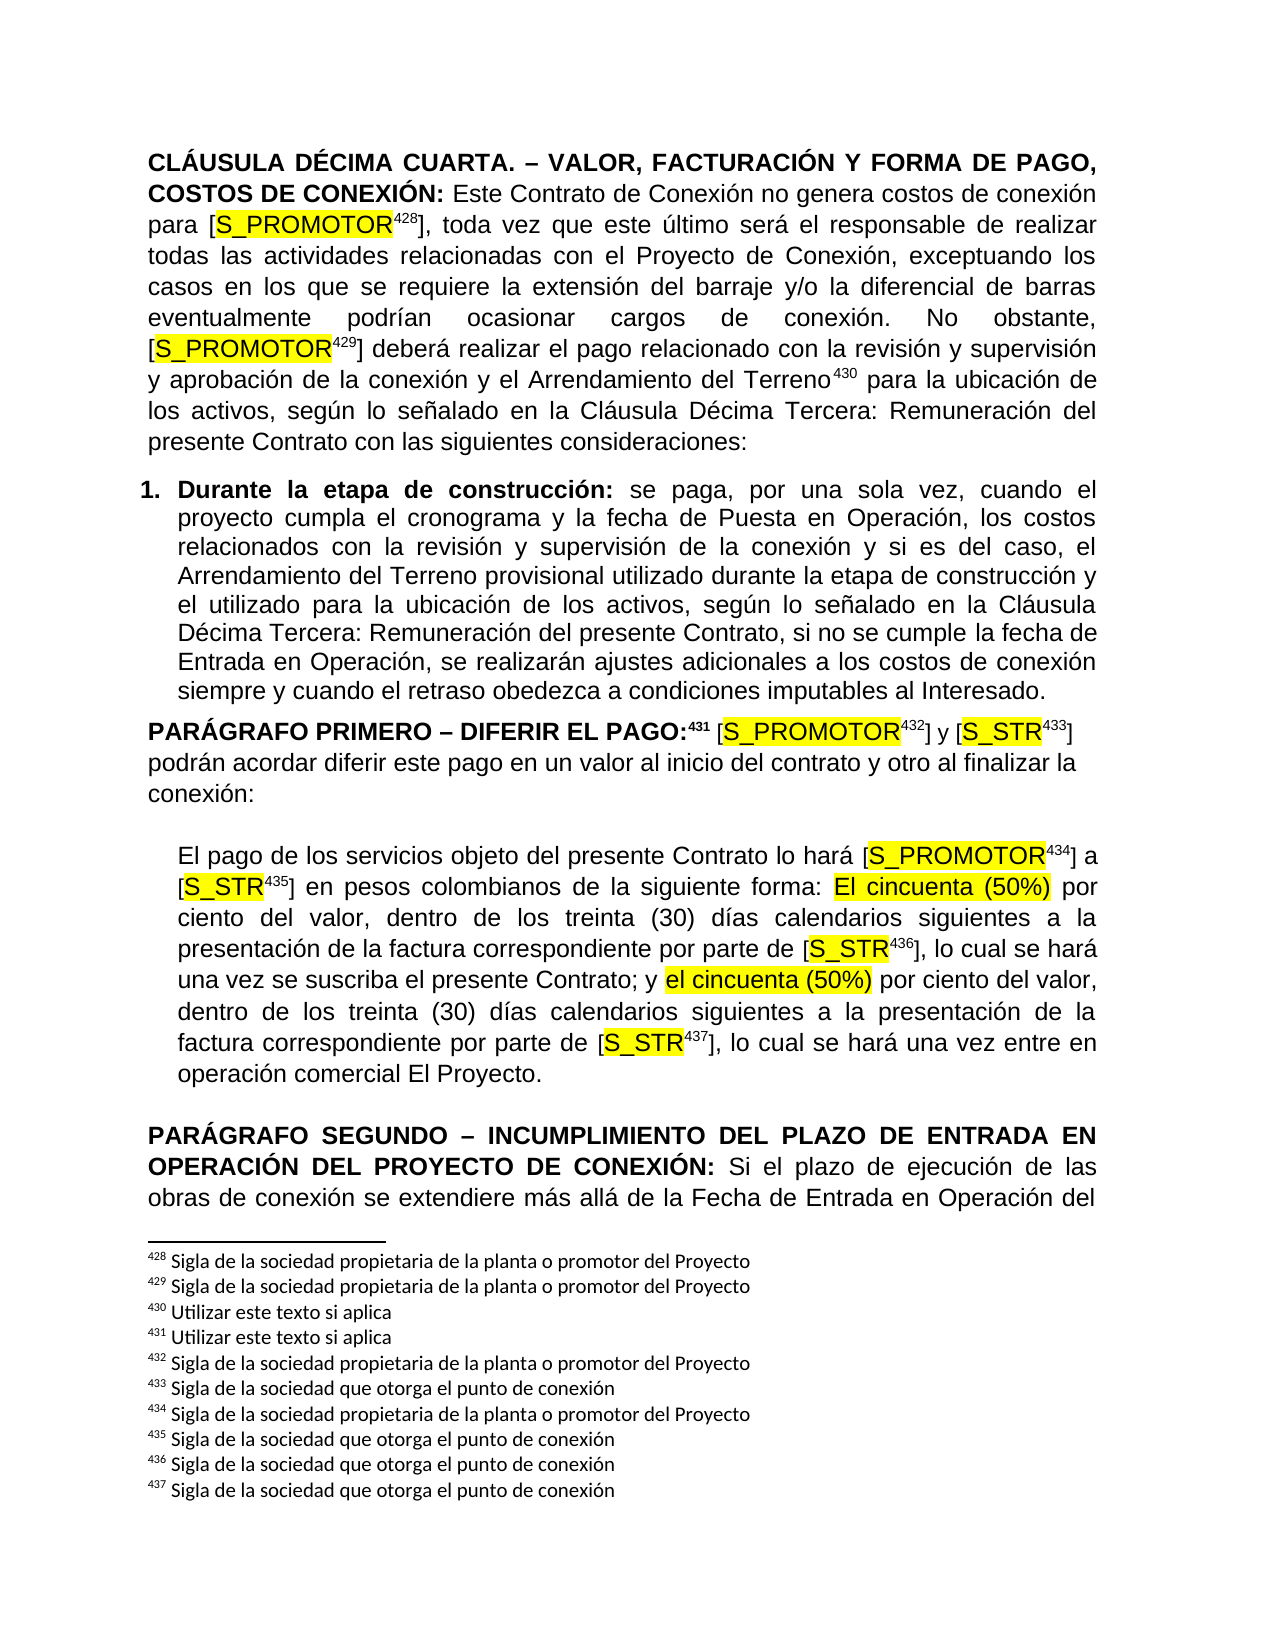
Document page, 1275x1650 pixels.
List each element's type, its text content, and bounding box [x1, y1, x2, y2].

text El pago de los servicios objeto del presente Contrato lo hará [S_PROMOTOR] a [S_STR] en pesos colombianos de la siguiente forma: El cincuenta (50%) por ciento del valor, dentro de los treinta (30) días calendarios siguientes a la presentación de la factura correspondiente por parte de [S_STR], lo cual se hará una vez se suscriba el presente Contrato; y el cincuenta (50%) por ciento del valor, dentro de los treinta (30) días calendarios siguientes a la presentación de la factura correspondiente por parte de [S_STR], lo cual se hará una vez entre en operación comercial El Proyecto. [177, 841, 1098, 1087]
list Durante la etapa de construcción: se paga, por una sola vez, cuando el proyecto cumpla el cronograma y la fecha de Puesta en Operación, los costos relacionados con la revisión y supervisión de la conexión y si es del caso, el Arrendamiento del Terreno provisional utilizado durante la etapa de construcción y el utilizado para la ubicación de los activos, según lo señalado en la Cláusula Décima Tercera: Remuneración del presente Contrato, si no se cumple la fecha de Entrada en Operación, se realizarán ajustes adicionales a los costos de conexión siempre y cuando el retraso obedezca a condiciones imputables al Interesado. [140, 475, 1098, 705]
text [148, 1121, 1098, 1212]
text CLÁUSULA DÉCIMA CUARTA. – VALOR, FACTURACIÓN Y FORMA DE PAGO, COSTOS DE CONEXIÓN: Este Contrato de Conexión no genera costos de conexión para [S_PROMOTOR], toda vez que este último será el responsable de realizar todas las actividades relacionadas con el Proyecto de Conexión, exceptuando los casos en los que se requiere la extensión del barraje y/o la diferencial de barras eventualmente podrían ocasionar cargos de conexión. No obstante, [S_PROMOTOR] deberá realizar el pago relacionado con la revisión y supervisión y aprobación de la conexión y el Arrendamiento del Terreno para la ubicación de los activos, según lo señalado en la Cláusula Décima Tercera: Remuneración del presente Contrato con las siguientes consideraciones: [148, 148, 1098, 456]
text PARÁGRAFO PRIMERO – DIFERIR EL PAGO: [S_PROMOTOR] y [S_STR] podrán acordar diferir este pago en un valor al inicio del contrato y otro al finalizar la conexión: [148, 717, 1098, 808]
